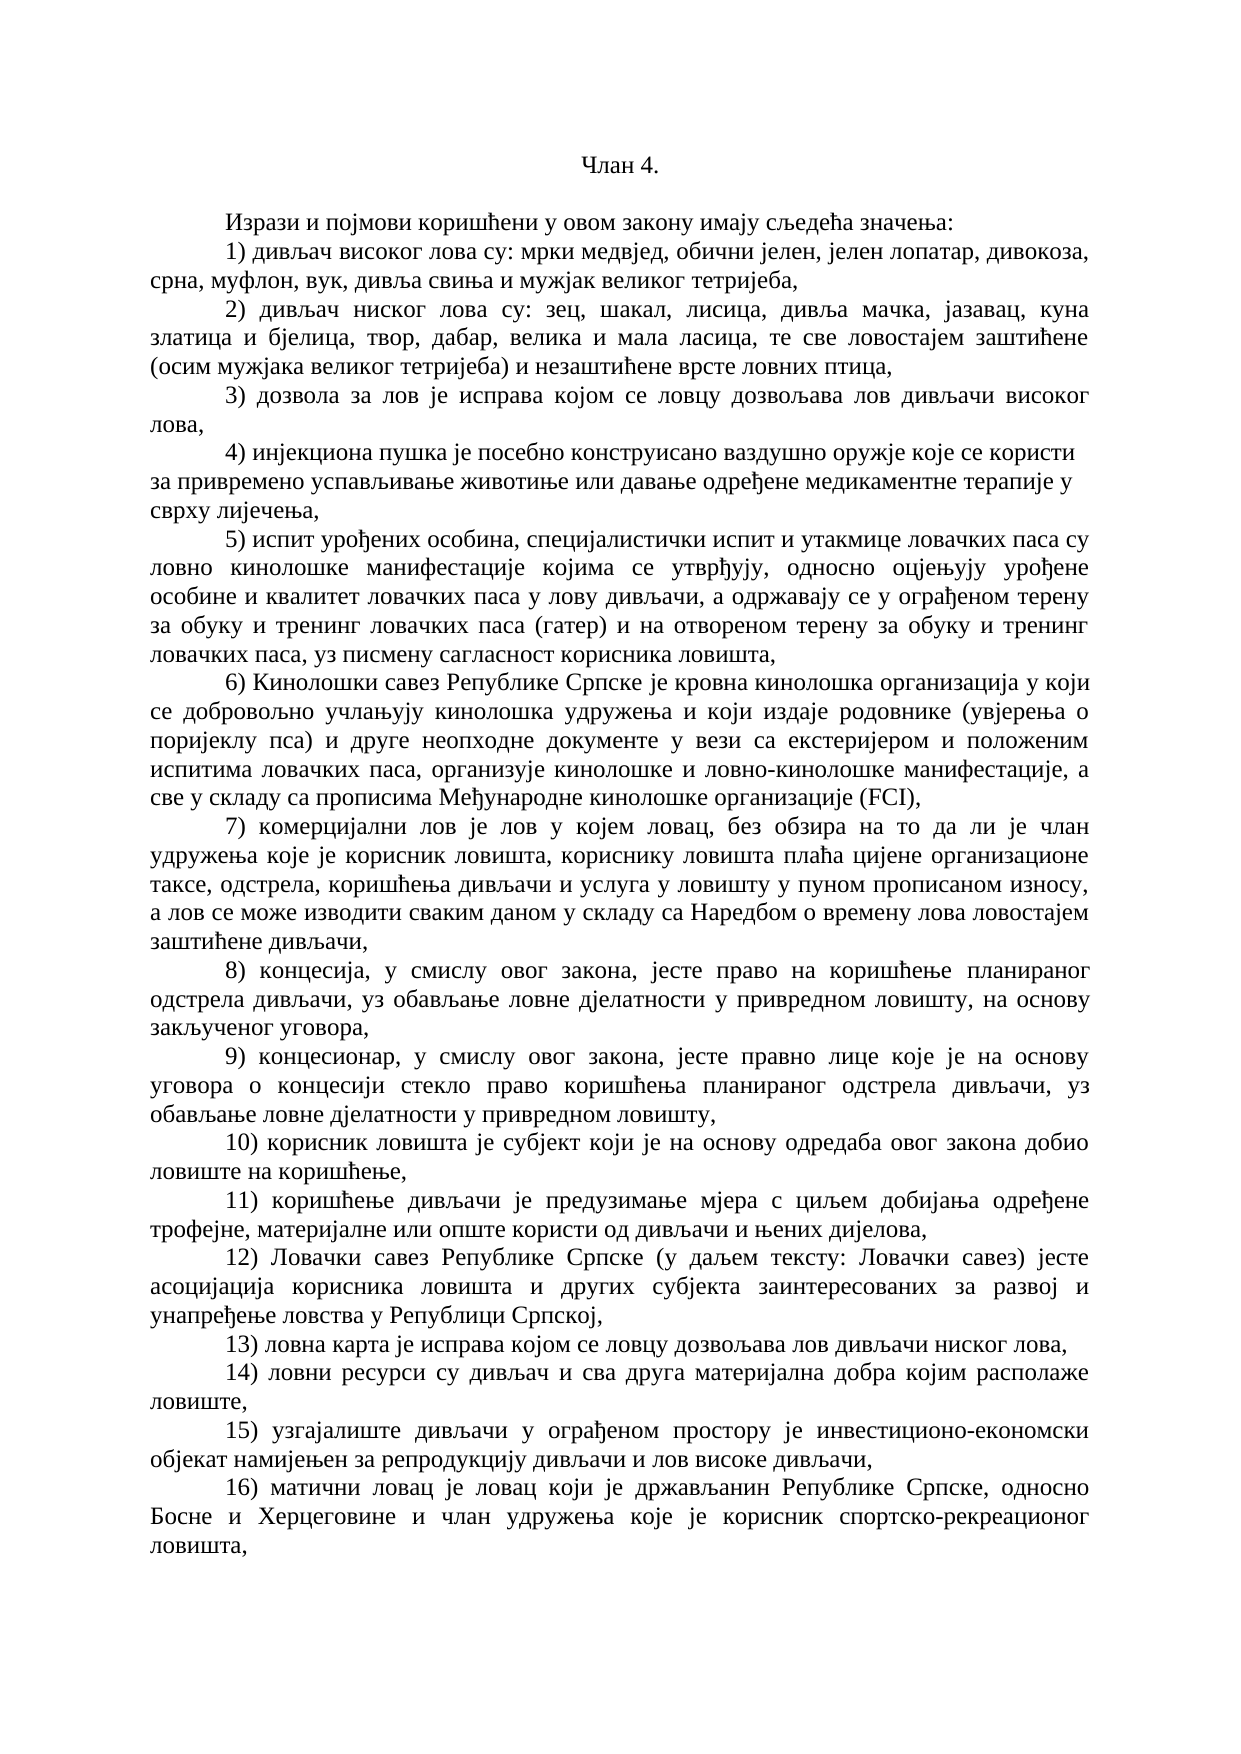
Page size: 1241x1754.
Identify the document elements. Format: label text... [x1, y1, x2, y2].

text 12) Ловачки савез Републике Српске (у даљем тексту: Ловачки савез) јесте асоцијација корисника ловишта и других субјекта заинтересованих за развој и унапређење ловства у Републици Српској, [150, 1242, 1090, 1329]
text 2) дивљач ниског лова су: зец, шакал, лисица, дивља мачка, јазавац, куна златица и бјелица, твор, дабар, велика и мала ласица, те све ловостајем заштићене (осим мужјака великог тетријеба) и незаштићене врсте ловних птица, [150, 294, 1090, 380]
text 1) дивљач високог лова су: мрки медвјед, обични јелен, јелен лопатар, дивокоза, срна, муфлон, вук, дивља свиња и мужјак великог тетријеба, [150, 236, 1090, 294]
text 16) матични ловац је ловац који је држављанин Републике Српске, односно Босне и Херцеговине и члан удружења које је корисник спортско-рекреационог ловишта, [150, 1472, 1090, 1559]
text 6) Кинолошки савез Републике Српске је кровна кинолошка организација у који се добровољно учлањују кинолошка удружења и који издаје родовнике (увјерења о поријеклу пса) и друге неопходне документе у вези са екстеријером и положеним испитима ловачких паса, организује кинолошке и ловно-кинолошке манифестације, а све у складу са прописима Међународне кинолошке организације (FCI), [150, 667, 1090, 811]
text 9) концесионар, у смислу овог закона, јесте правно лице које је на основу уговора о концесији стекло право коришћења планираног одстрела дивљачи, уз обављање ловне дјелатности у привредном ловишту, [150, 1041, 1090, 1127]
text 14) ловни ресурси су дивљач и сва друга материјална добра којим располаже ловиште, [150, 1357, 1090, 1415]
text 15) узгајалиште дивљачи у ограђеном простору је инвестиционо-економски објекат намијењен за репродукцију дивљачи и лов високе дивљачи, [150, 1415, 1090, 1472]
text 11) коришћење дивљачи је предузимање мјера с циљем добијања одређене трофејне, материјалне или опште користи од дивљачи и њених дијелова, [150, 1185, 1090, 1242]
text 13) ловна карта је исправа којом се ловцу дозвољава лов дивљачи ниског лова, [150, 1329, 1090, 1357]
text Члан 4. [150, 150, 1090, 179]
text Изрази и појмови коришћени у овом закону имају сљедећа значења: [150, 207, 1090, 236]
text 8) концесија, у смислу овог закона, јесте право на коришћење планираног одстрела дивљачи, уз обављање ловне дјелатности у привредном ловишту, на основу закљученог уговора, [150, 955, 1090, 1041]
text 7) комерцијални лов је лов у којем ловац, без обзира на то да ли је члан удружења које је корисник ловишта, кориснику ловишта плаћа цијене организационе таксе, одстрела, коришћења дивљачи и услуга у ловишту у пуном прописаном износу, а лов се може изводити сваким даном у складу са Наредбом о времену лова ловостајем заштићене дивљачи, [150, 811, 1090, 955]
text 5) испит урођених особина, специјалистички испит и утакмице ловачких паса су ловно кинолошке манифестације којима се утврђују, односно оцјењују урођене особине и квалитет ловачких паса у лову дивљачи, а одржавају се у ограђеном терену за обуку и тренинг ловачких паса (гатер) и на отвореном терену за обуку и тренинг ловачких паса, уз писмену сагласност корисника ловишта, [150, 524, 1090, 667]
text 4) инјекциона пушка је посебно конструисано ваздушно оружје које се користи за привремено успављивање животиње или давање одређене медикаментне терапије у сврху лијечења, [150, 437, 1090, 524]
text 10) корисник ловишта је субјект који је на основу одредаба овог закона добио ловиште на коришћење, [150, 1127, 1090, 1185]
text 3) дозвола за лов је исправа којом се ловцу дозвољава лов дивљачи високог лова, [150, 380, 1090, 437]
